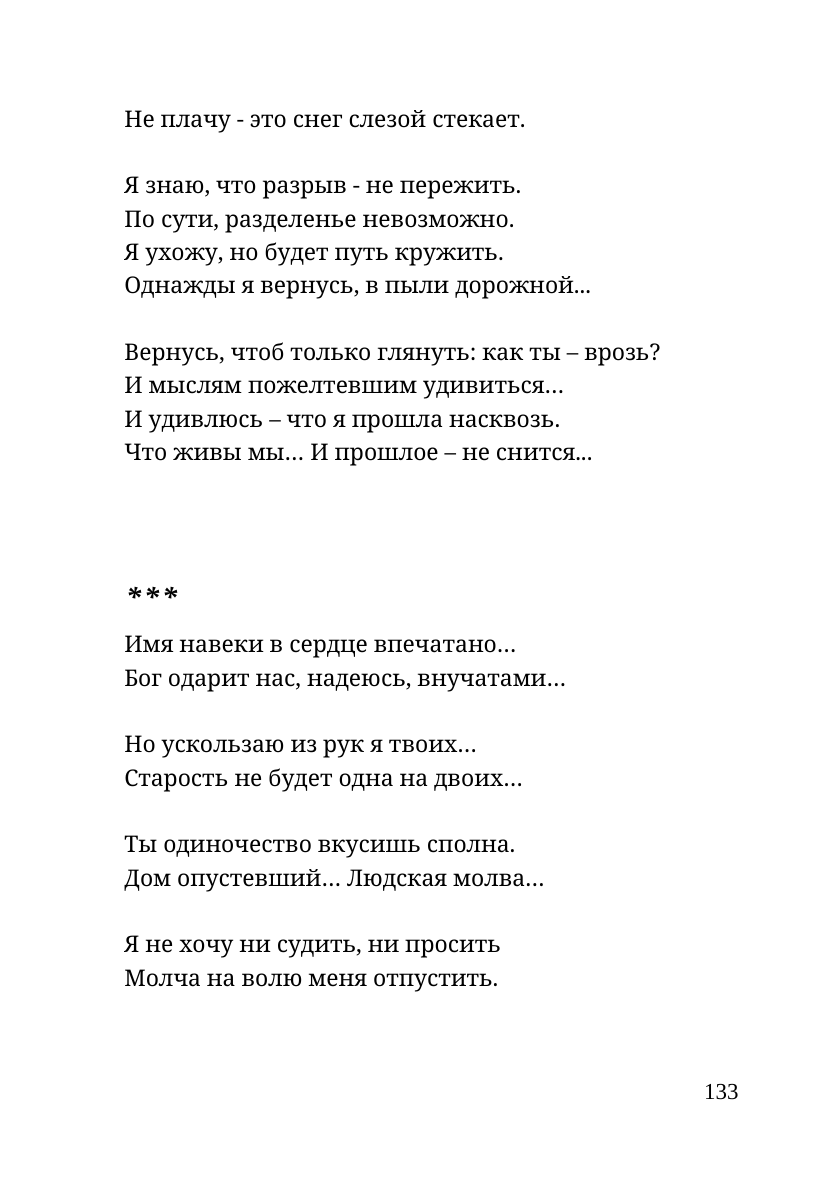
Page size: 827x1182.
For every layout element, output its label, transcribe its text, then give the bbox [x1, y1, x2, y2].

text Имя навеки в сердце впечатано… Бог одарит нас, надеюсь, внучатами… [124, 626, 738, 726]
text Ты одиночество вкусишь сполна. Дом опустевший… Людская молва… [124, 826, 738, 926]
text *** [124, 578, 738, 618]
text Но ускользаю из рук я твоих… Старость не будет одна на двоих… [124, 726, 738, 826]
text Я не хочу ни судить, ни просить Молча на волю меня отпустить. [124, 926, 738, 1026]
